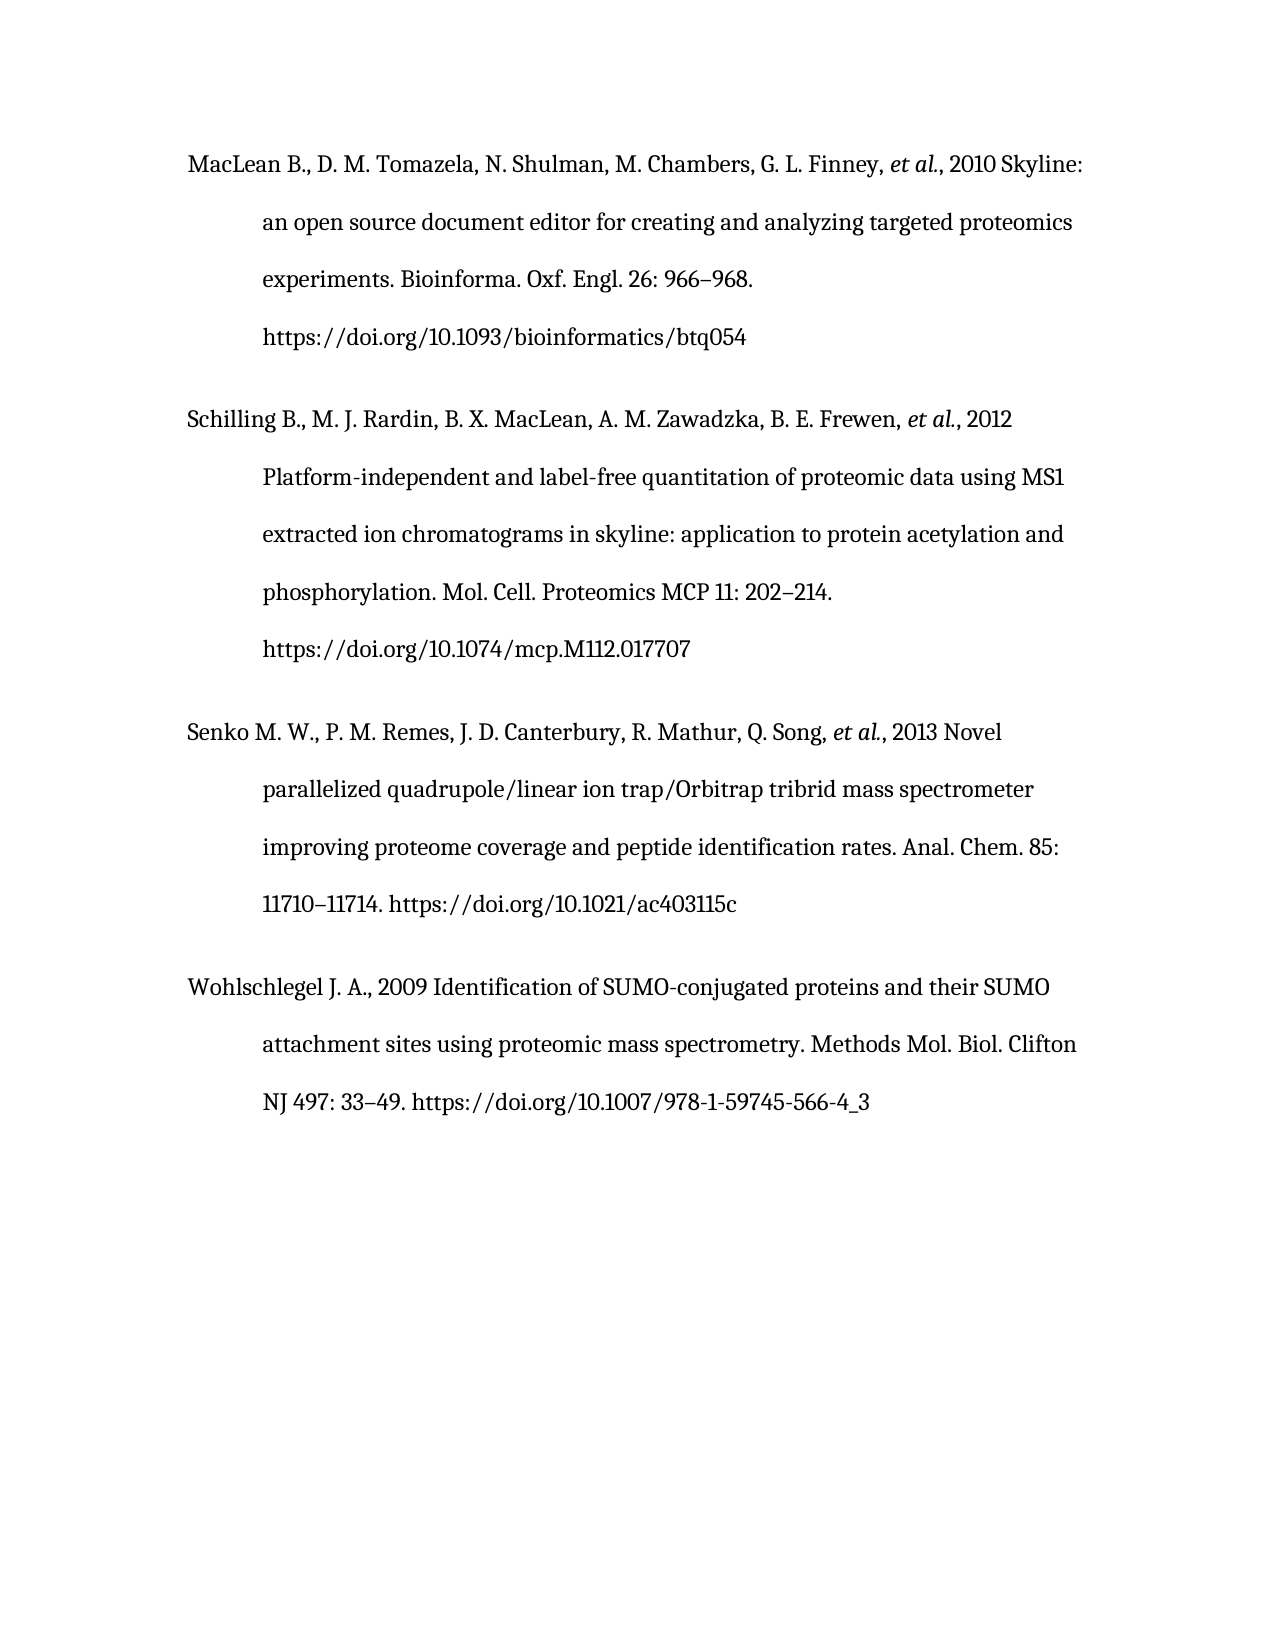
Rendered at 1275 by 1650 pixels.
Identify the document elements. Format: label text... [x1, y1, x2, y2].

text Wohlschlegel J. A., 2009 Identification of SUMO-conjugated proteins and their SUMO attachment sites using proteomic mass spectrometry. Methods Mol. Biol. Clifton NJ 497: 33–49. https://doi.org/10.1007/978-1-59745-566-4_3 [187, 972, 1087, 1116]
text Schilling B., M. J. Rardin, B. X. MacLean, A. M. Zawadzka, B. E. Frewen, et al., 2012 Platform-independent and label-free quantitation of proteomic data using MS1 extracted ion chromatograms in skyline: application to protein acetylation and phosphorylation. Mol. Cell. Proteomics MCP 11: 202–214. https://doi.org/10.1074/mcp.M112.017707 [187, 405, 1087, 664]
text MacLean B., D. M. Tomazela, N. Shulman, M. Chambers, G. L. Finney, et al., 2010 Skyline: an open source document editor for creating and analyzing targeted proteomics experiments. Bioinforma. Oxf. Engl. 26: 966–968. https://doi.org/10.1093/bioinformatics/btq054 [187, 150, 1087, 351]
text Senko M. W., P. M. Remes, J. D. Canterbury, R. Mathur, Q. Song, et al., 2013 Novel parallelized quadrupole/linear ion trap/Orbitrap tribrid mass spectrometer improving proteome coverage and peptide identification rates. Anal. Chem. 85: 11710–11714. https://doi.org/10.1021/ac403115c [187, 717, 1087, 919]
